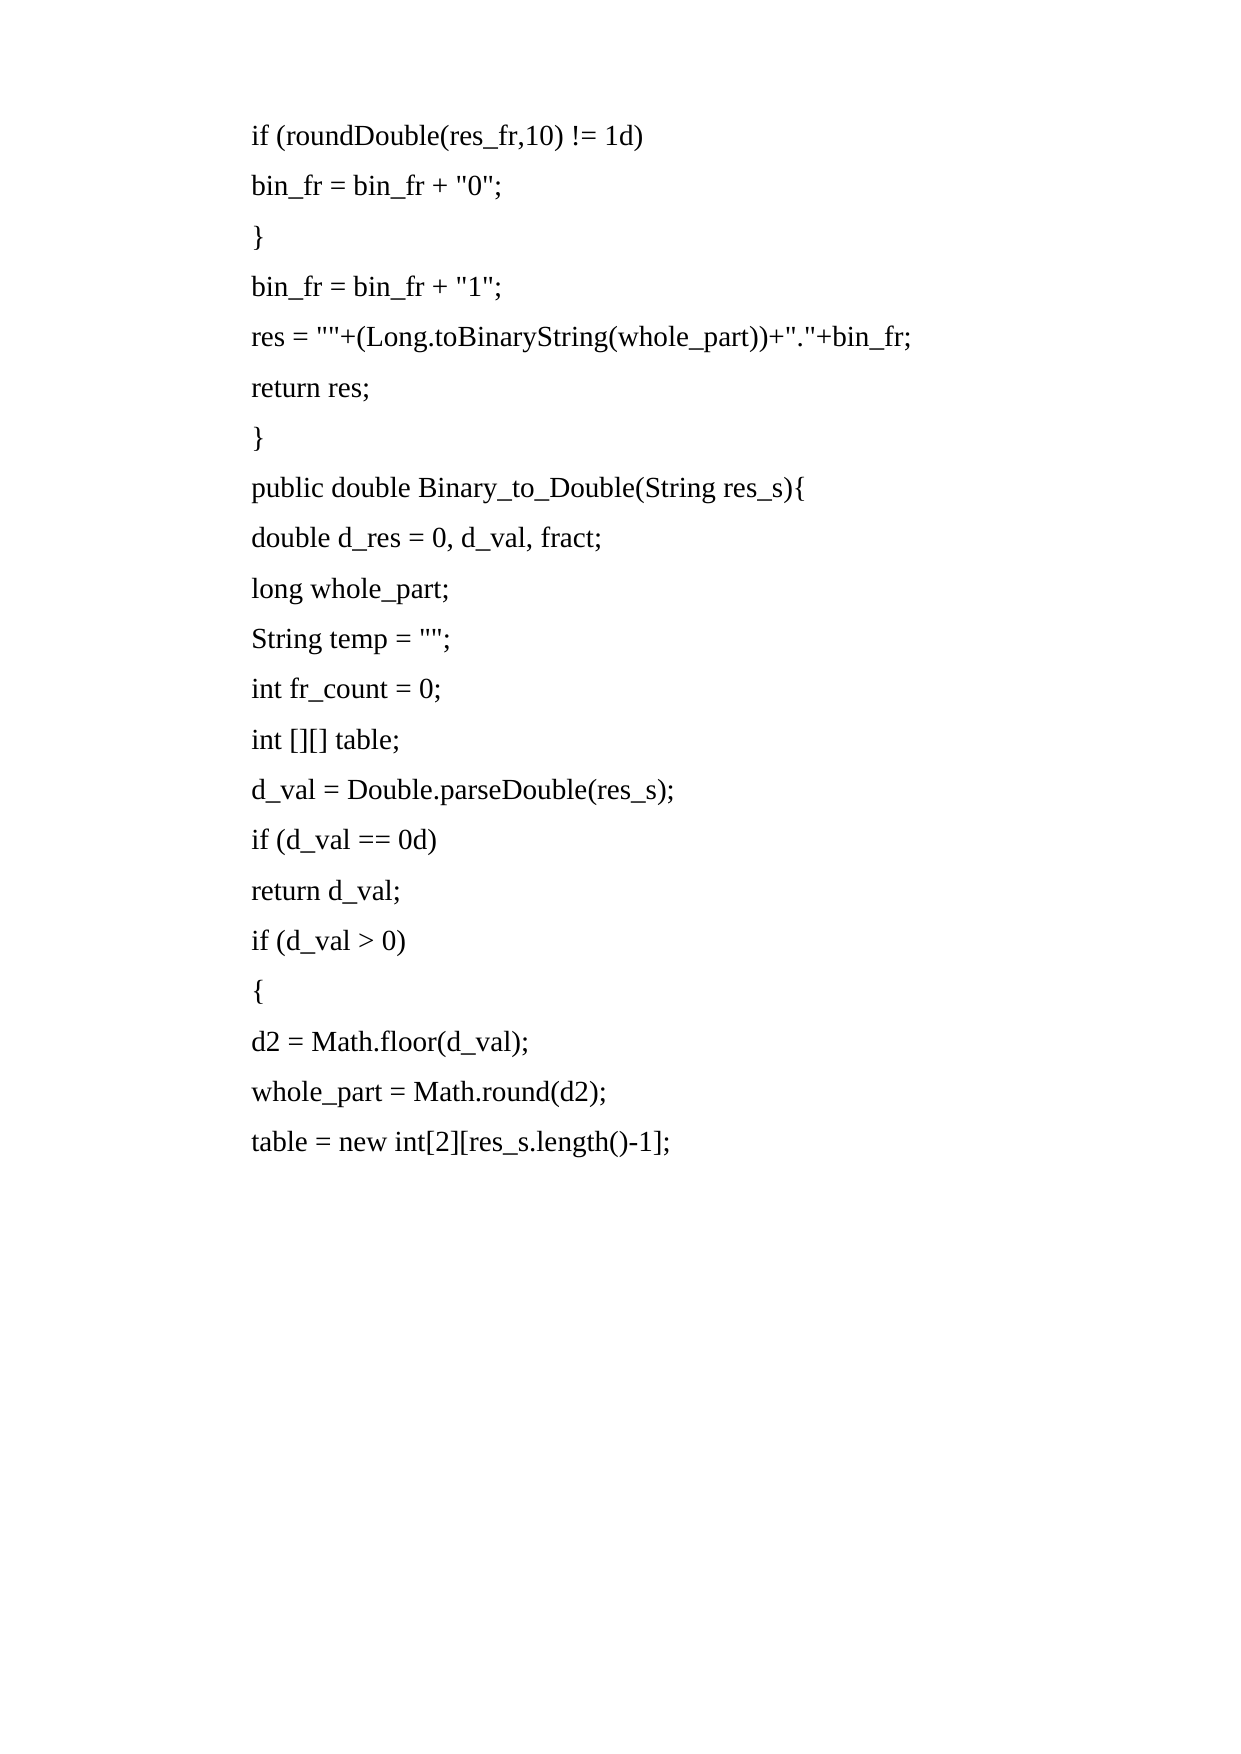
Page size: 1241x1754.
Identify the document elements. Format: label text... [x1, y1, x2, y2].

text long whole_part; [177, 571, 1152, 604]
text whole_part = Math.round(d2); [177, 1074, 1152, 1108]
text if (roundDouble(res_fr,10) != 1d) [177, 118, 1152, 152]
text int fr_count = 0; [177, 672, 1152, 705]
text res = ""+(Long.toBinaryString(whole_part))+"."+bin_fr; [177, 319, 1152, 353]
text d_val = Double.parseDouble(res_s); [177, 772, 1152, 806]
text return res; [177, 370, 1152, 403]
text String temp = ""; [177, 621, 1152, 655]
text public double Binary_to_Double(String res_s){ [177, 470, 1152, 504]
text } [177, 219, 1152, 252]
text int [][] table; [177, 722, 1152, 755]
text table = new int[2][res_s.length()-1]; [177, 1124, 1152, 1158]
text return d_val; [177, 873, 1152, 906]
text if (d_val == 0d) [177, 822, 1152, 856]
text d2 = Math.floor(d_val); [177, 1024, 1152, 1057]
text bin_fr = bin_fr + "0"; [177, 168, 1152, 202]
text if (d_val > 0) [177, 923, 1152, 957]
text bin_fr = bin_fr + "1"; [177, 269, 1152, 303]
text { [177, 973, 1152, 1007]
text double d_res = 0, d_val, fract; [177, 521, 1152, 554]
text } [177, 420, 1152, 453]
